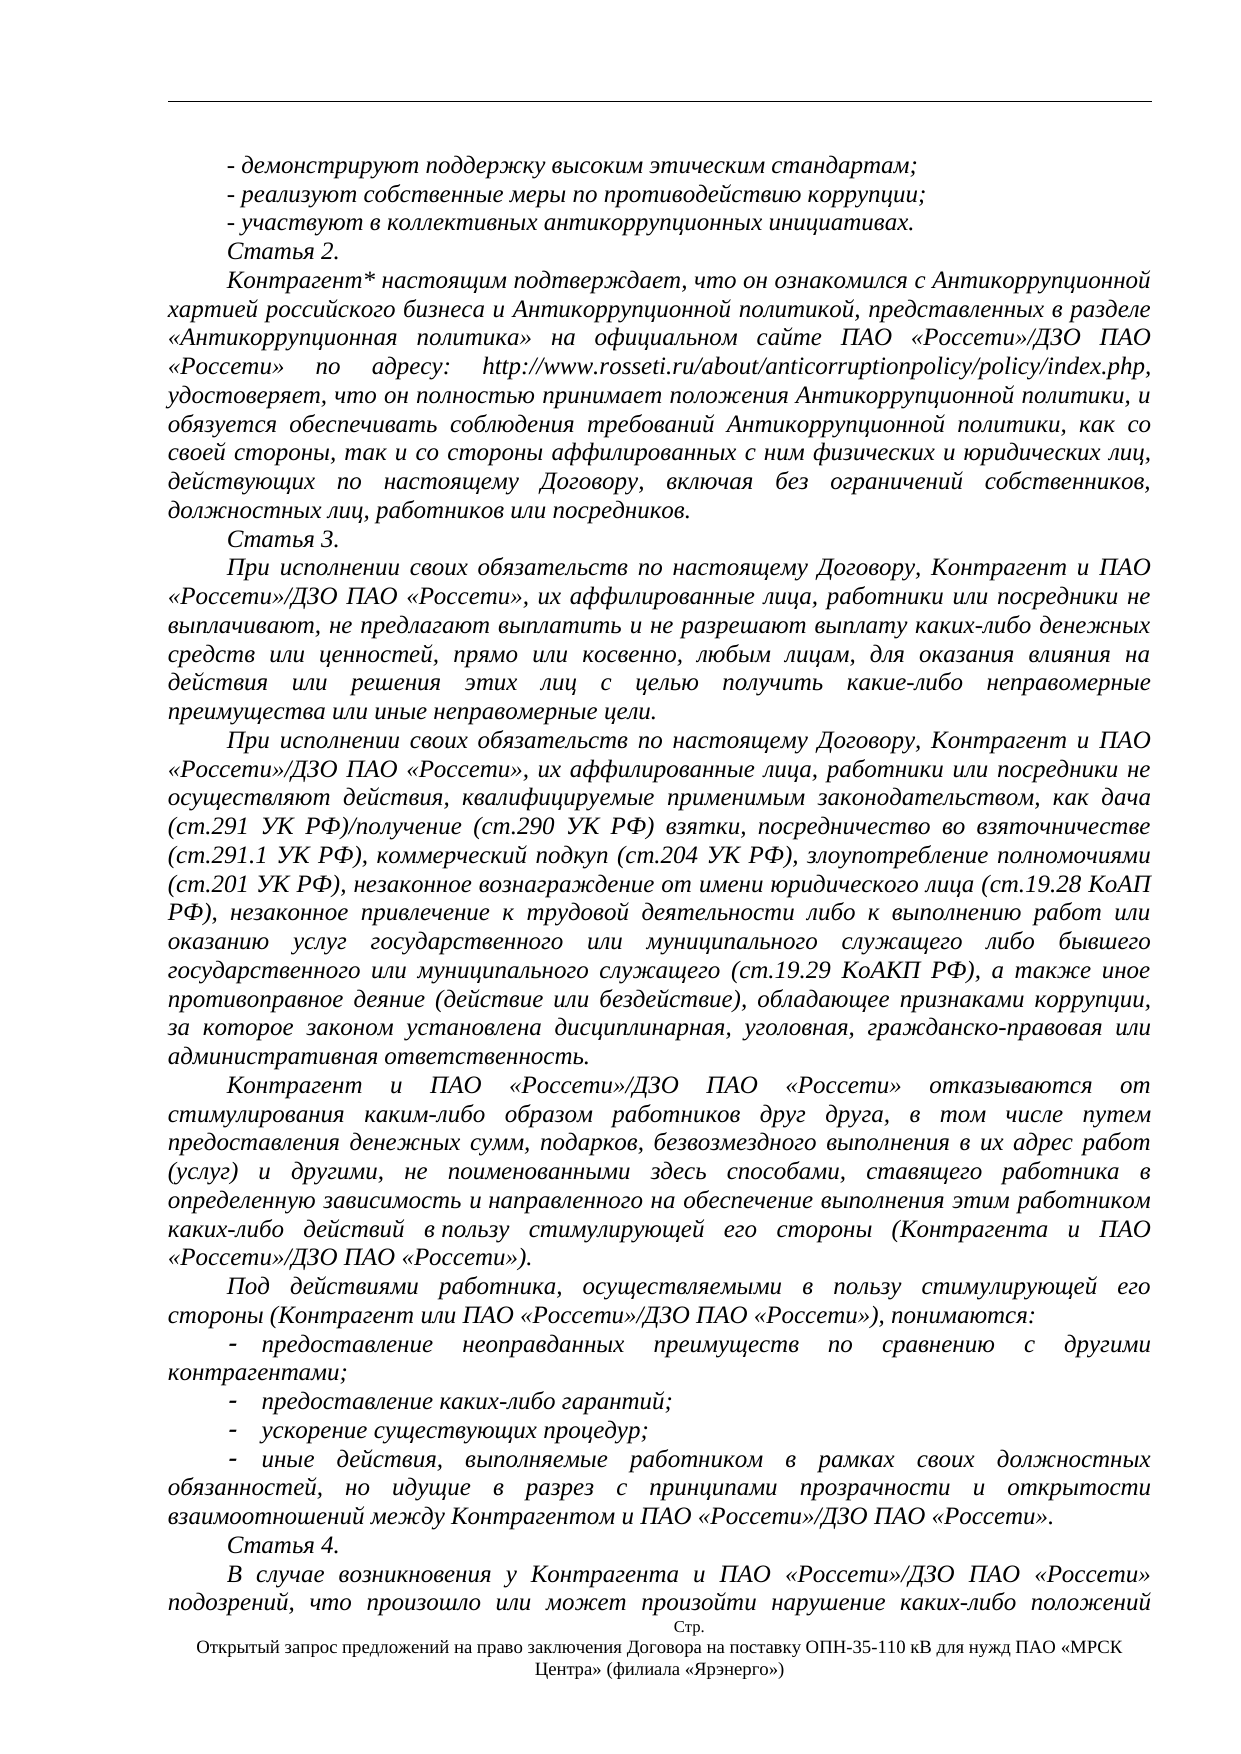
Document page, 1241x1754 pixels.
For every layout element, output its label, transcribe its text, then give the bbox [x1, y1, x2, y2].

text Под действиями работника, осуществляемыми в пользу стимулирующей его стороны (Контрагент или ПАО «Россети»/ДЗО ПАО «Россети»), понимаются: [168, 1271, 1152, 1329]
text Контрагент* настоящим подтверждает, что он ознакомился с Антикоррупционной хартией российского бизнеса и Антикоррупционной политикой, представленных в разделе «Антикоррупционная политика» на официальном сайте ПАО «Россети»/ДЗО ПАО «Россети» по адресу: http://www.rosseti.ru/about/anticorruptionpolicy/policy/index.php, удостоверяет, что он полностью принимает положения Антикоррупционной политики, и обязуется обеспечивать соблюдения требований Антикоррупционной политики, как со своей стороны, так и со стороны аффилированных с ним физических и юридических лиц, действующих по настоящему Договору, включая без ограничений собственников, должностных лиц, работников или посредников. [168, 265, 1152, 524]
text Контрагент и ПАО «Россети»/ДЗО ПАО «Россети» отказываются от стимулирования каким-либо образом работников друг друга, в том числе путем предоставления денежных сумм, подарков, безвозмездного выполнения в их адрес работ (услуг) и другими, не поименованными здесь способами, ставящего работника в определенную зависимость и направленного на обеспечение выполнения этим работником каких-либо действий в пользу стимулирующей его стороны (Контрагента и ПАО «Россети»/ДЗО ПАО «Россети»). [168, 1070, 1152, 1271]
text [168, 1559, 1152, 1616]
text При исполнении своих обязательств по настоящему Договору, Контрагент и ПАО «Россети»/ДЗО ПАО «Россети», их аффилированные лица, работники или посредники не осуществляют действия, квалифицируемые применимым законодательством, как дача (ст.291 УК РФ)/получение (ст.290 УК РФ) взятки, посредничество во взяточничестве (ст.291.1 УК РФ), коммерческий подкуп (ст.204 УК РФ), злоупотребление полномочиями (ст.201 УК РФ), незаконное вознаграждение от имени юридического лица (ст.19.28 КоАП РФ), незаконное привлечение к трудовой деятельности либо к выполнению работ или оказанию услуг государственного или муниципального служащего либо бывшего государственного или муниципального служащего (ст.19.29 КоАКП РФ), а также иное противоправное деяние (действие или бездействие), обладающее признаками коррупции, за которое законом установлена дисциплинарная, уголовная, гражданско-правовая или административная ответственность. [168, 725, 1152, 1070]
text - участвуют в коллективных антикоррупционных инициативах. [168, 207, 1152, 236]
list предоставление каких-либо гарантий; [168, 1386, 1152, 1415]
text Статья 3. [168, 524, 1152, 552]
list предоставление неоправданных преимуществ по сравнению с другими контрагентами; [168, 1329, 1152, 1386]
text Статья 2. [168, 236, 1152, 265]
list иные действия, выполняемые работником в рамках своих должностных обязанностей, но идущие в разрез с принципами прозрачности и открытости взаимоотношений между Контрагентом и ПАО «Россети»/ДЗО ПАО «Россети». [168, 1444, 1152, 1530]
list ускорение существующих процедур; [168, 1415, 1152, 1444]
text - демонстрируют поддержку высоким этическим стандартам; [168, 150, 1152, 179]
text - реализуют собственные меры по противодействию коррупции; [168, 179, 1152, 207]
text При исполнении своих обязательств по настоящему Договору, Контрагент и ПАО «Россети»/ДЗО ПАО «Россети», их аффилированные лица, работники или посредники не выплачивают, не предлагают выплатить и не разрешают выплату каких-либо денежных средств или ценностей, прямо или косвенно, любым лицам, для оказания влияния на действия или решения этих лиц с целью получить какие-либо неправомерные преимущества или иные неправомерные цели. [168, 552, 1152, 725]
text Статья 4. [168, 1530, 1152, 1559]
